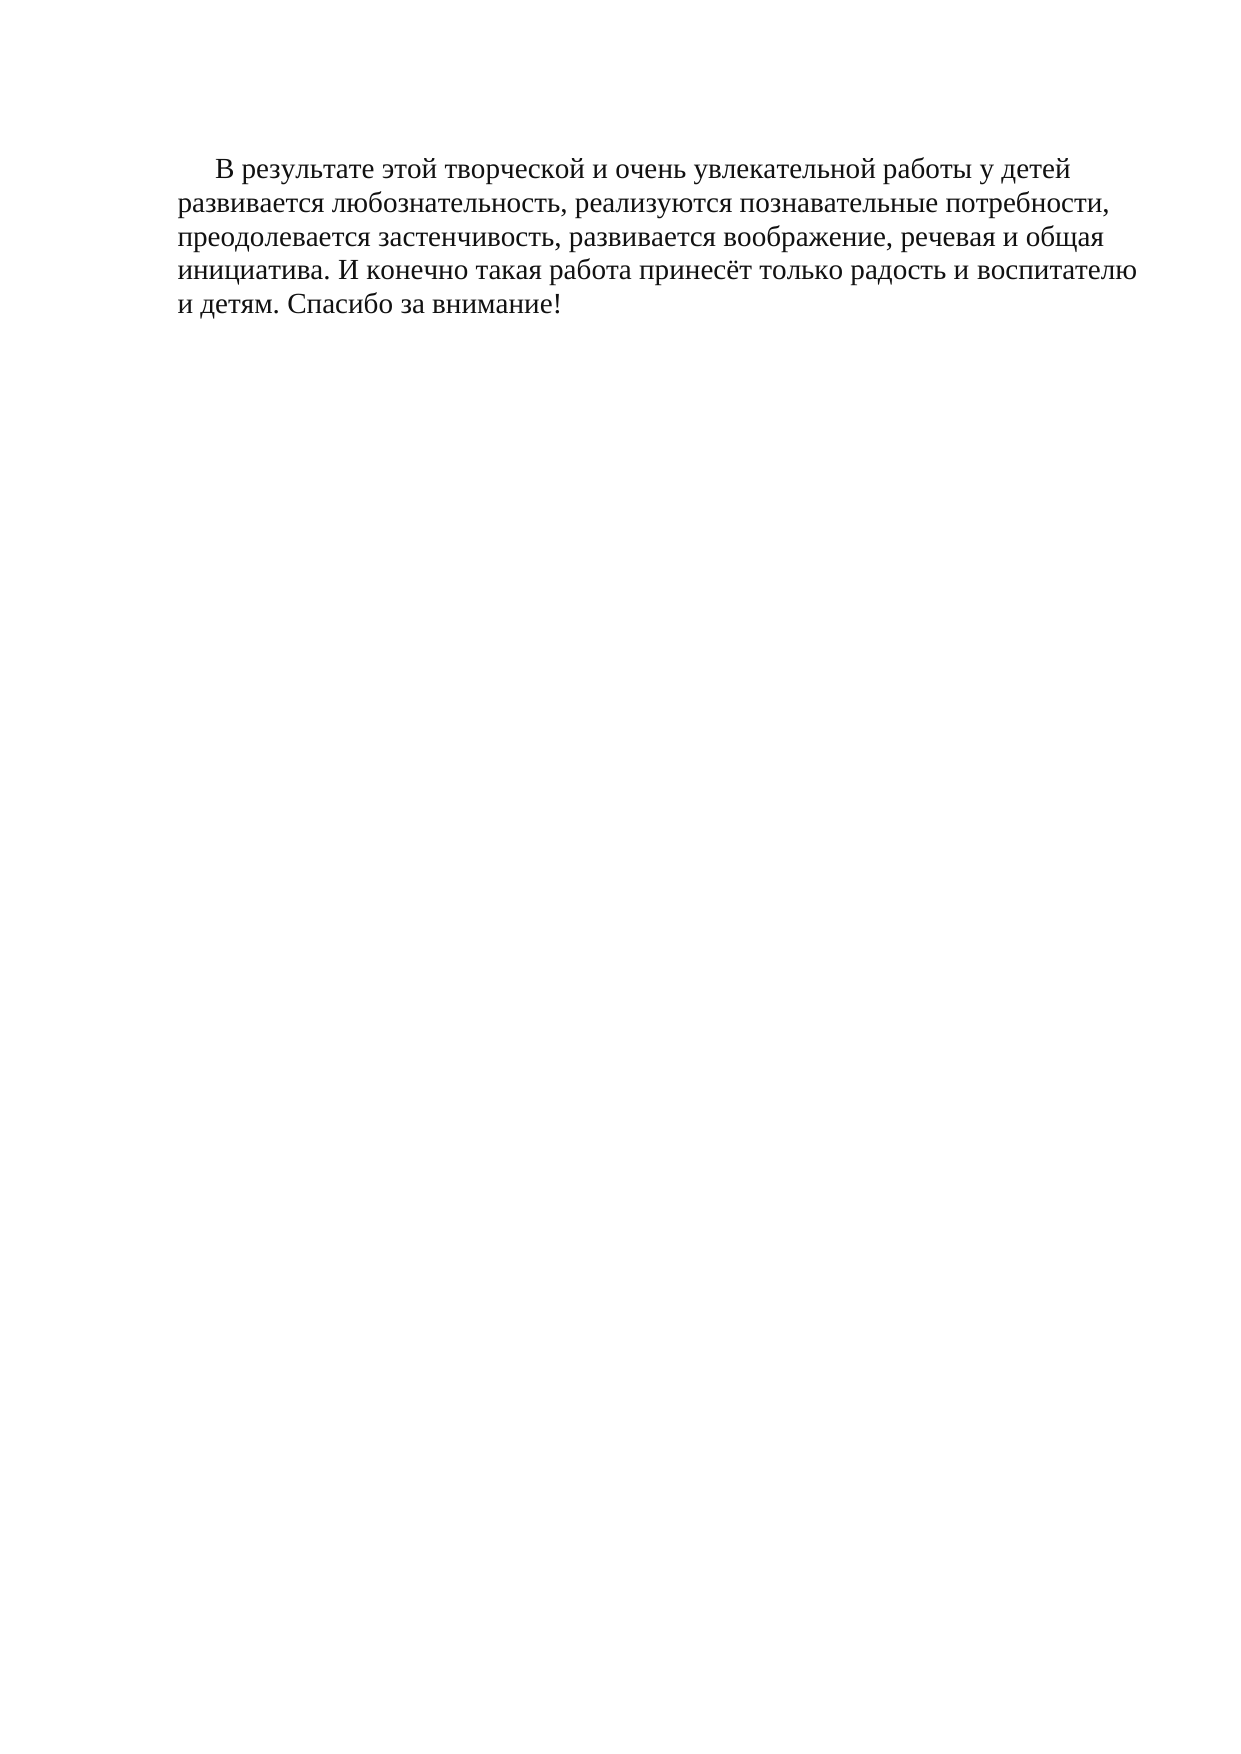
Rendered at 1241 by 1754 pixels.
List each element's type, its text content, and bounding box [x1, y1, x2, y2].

text В результате этой творческой и очень увлекательной работы у детей развивается любознательность, реализуются познавательные потребности, преодолевается застенчивость, развивается воображение, речевая и общая инициатива. И конечно такая работа принесёт только радость и воспитателю и детям. Спасибо за внимание! [177, 152, 1152, 319]
